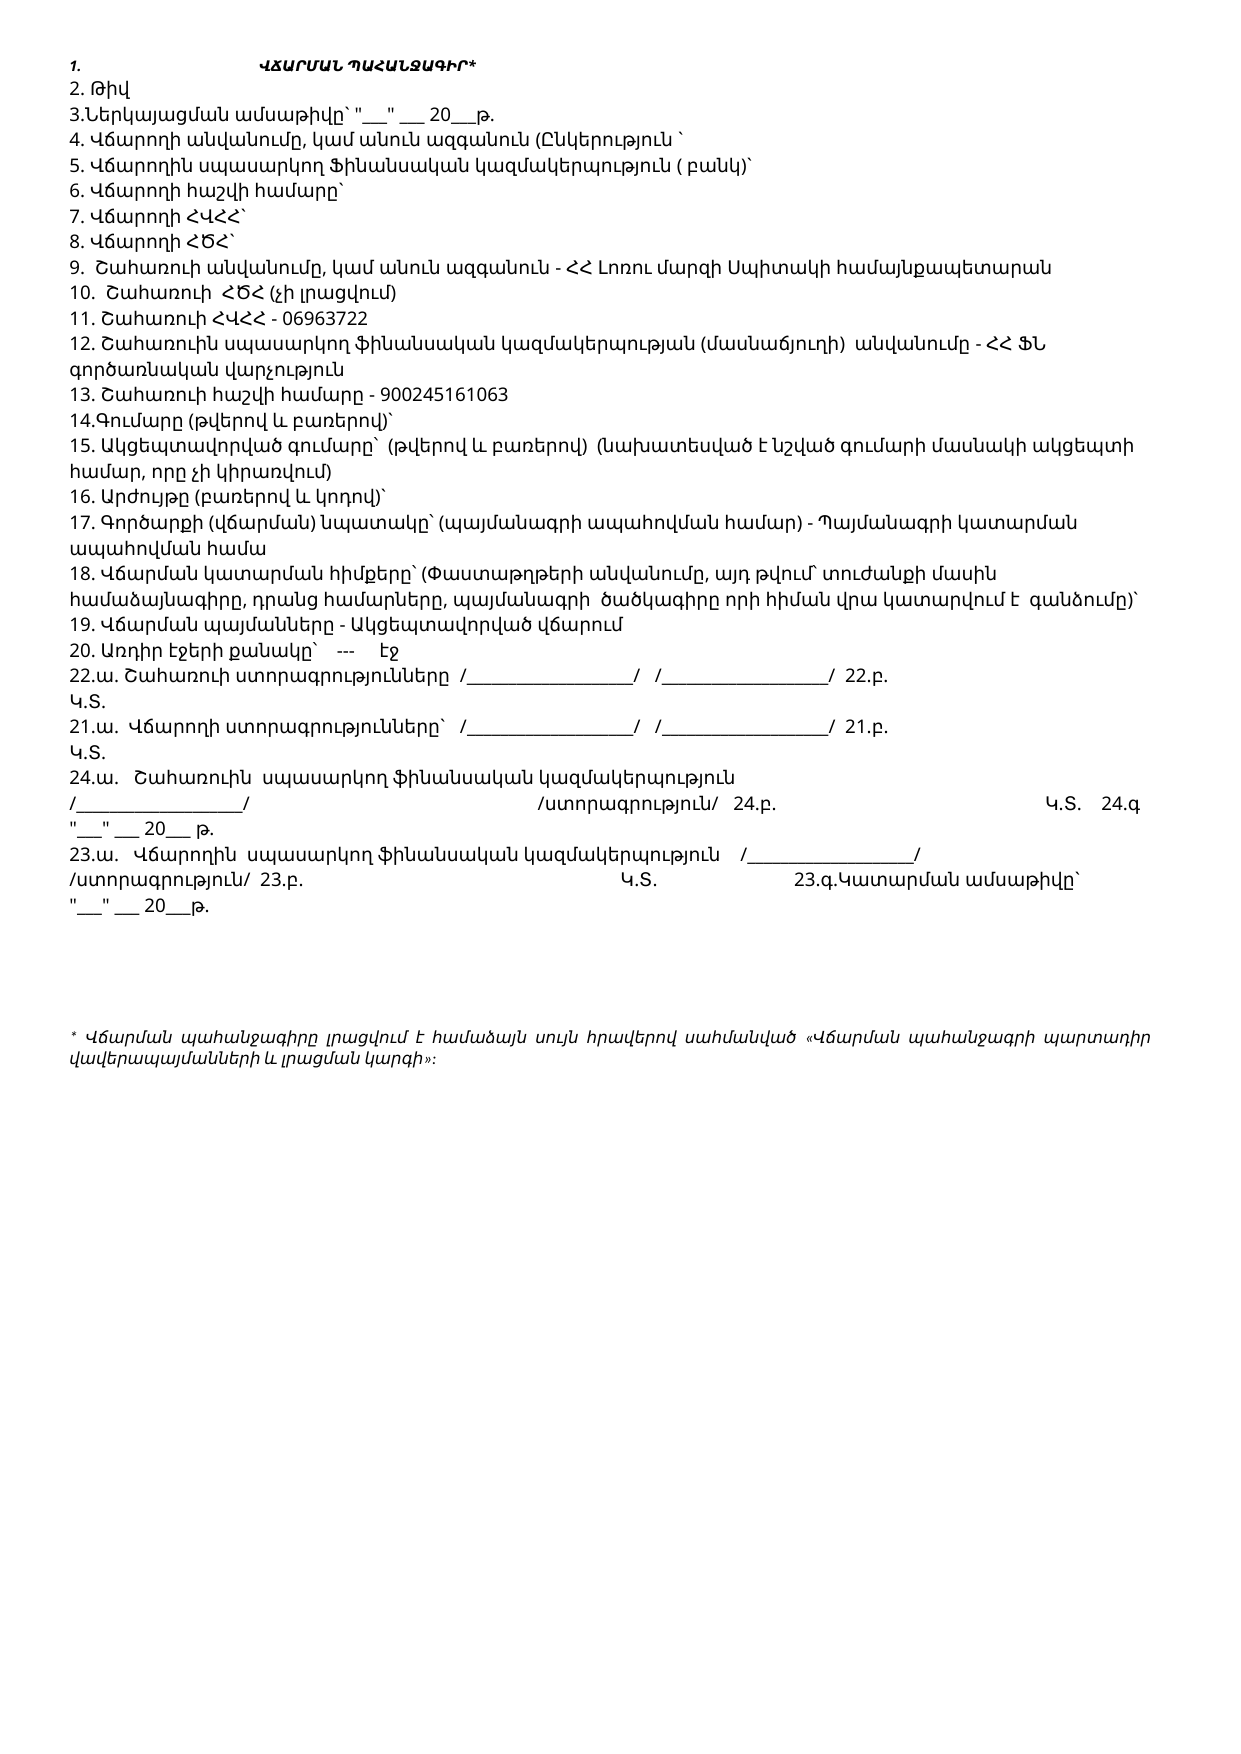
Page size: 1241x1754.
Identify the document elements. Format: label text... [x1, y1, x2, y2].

text * Վճարման պահանջագիրը լրացվում է համաձայն սույն հրավերով սահմանված «Վճարման պահանջագրի պարտադիր վավերապայմանների և լրացման կարգի»: [69, 1028, 1152, 1068]
